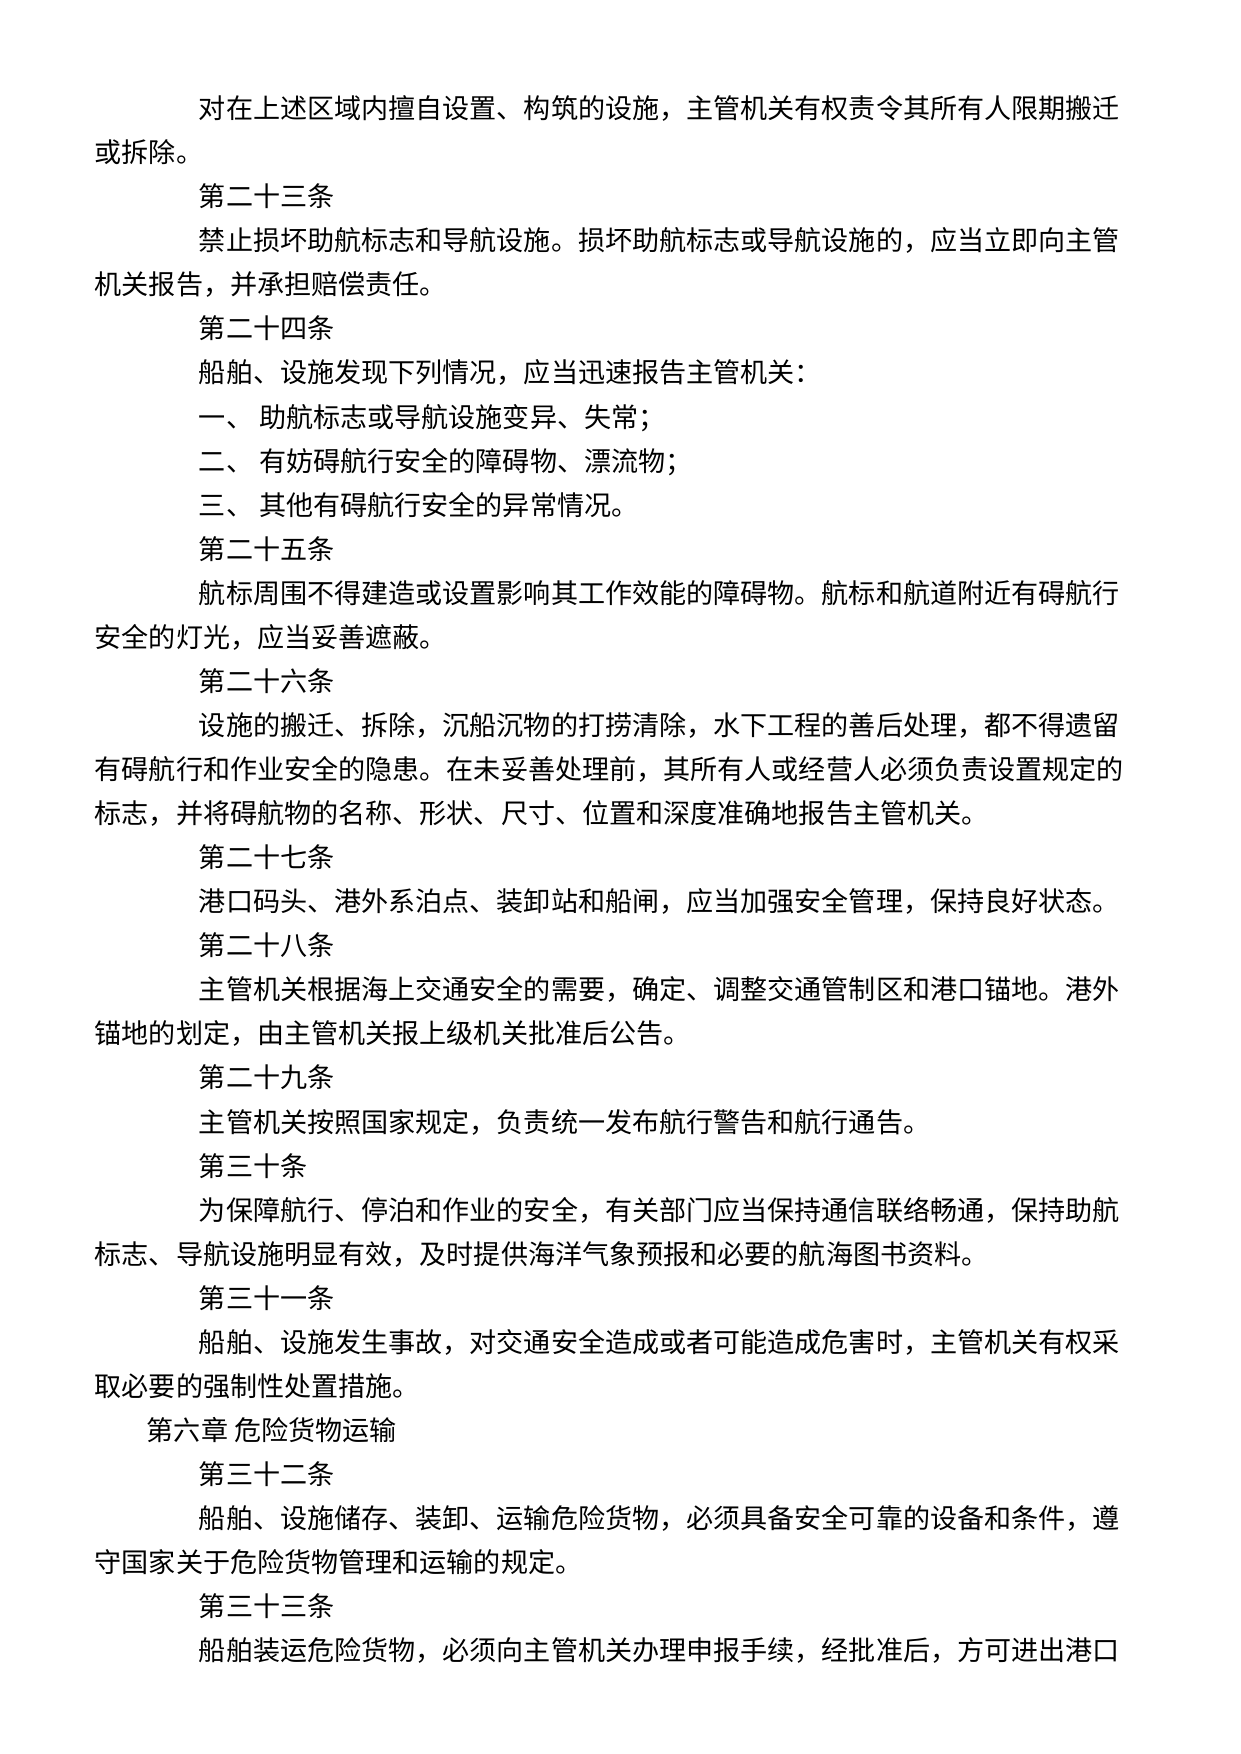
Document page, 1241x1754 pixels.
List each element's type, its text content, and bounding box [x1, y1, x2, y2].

text 主管机关根据海上交通安全的需要，确定、调整交通管制区和港口锚地。港外锚地的划定，由主管机关报上级机关批准后公告。 [94, 966, 1146, 1054]
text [94, 1627, 1146, 1671]
text 第三十条 [94, 1142, 1146, 1186]
text 三、 其他有碍航行安全的异常情况。 [94, 481, 1146, 525]
text 第二十四条 [94, 305, 1146, 349]
text 为保障航行、停泊和作业的安全，有关部门应当保持通信联络畅通，保持助航标志、导航设施明显有效，及时提供海洋气象预报和必要的航海图书资料。 [94, 1186, 1146, 1274]
text 设施的搬迁、拆除，沉船沉物的打捞清除，水下工程的善后处理，都不得遗留有碍航行和作业安全的隐患。在未妥善处理前，其所有人或经营人必须负责设置规定的标志，并将碍航物的名称、形状、尺寸、位置和深度准确地报告主管机关。 [94, 702, 1146, 834]
text 港口码头、港外系泊点、装卸站和船闸，应当加强安全管理，保持良好状态。 [94, 878, 1146, 922]
text 航标周围不得建造或设置影响其工作效能的障碍物。航标和航道附近有碍航行安全的灯光，应当妥善遮蔽。 [94, 569, 1146, 657]
text 第三十三条 [94, 1583, 1146, 1627]
text 第二十八条 [94, 922, 1146, 966]
text 船舶、设施储存、装卸、运输危险货物，必须具备安全可靠的设备和条件，遵守国家关于危险货物管理和运输的规定。 [94, 1495, 1146, 1583]
text 第六章 危险货物运输 [94, 1407, 1146, 1451]
text 船舶、设施发生事故，对交通安全造成或者可能造成危害时，主管机关有权采取必要的强制性处置措施。 [94, 1318, 1146, 1407]
text 第二十七条 [94, 834, 1146, 878]
text 对在上述区域内擅自设置、构筑的设施，主管机关有权责令其所有人限期搬迁或拆除。 [94, 85, 1146, 173]
text 第三十二条 [94, 1451, 1146, 1495]
text 第二十三条 [94, 173, 1146, 217]
text 一、 助航标志或导航设施变异、失常； [94, 393, 1146, 437]
text 第二十五条 [94, 525, 1146, 569]
text 主管机关按照国家规定，负责统一发布航行警告和航行通告。 [94, 1098, 1146, 1142]
text 第三十一条 [94, 1274, 1146, 1318]
text 禁止损坏助航标志和导航设施。损坏助航标志或导航设施的，应当立即向主管机关报告，并承担赔偿责任。 [94, 217, 1146, 305]
text 第二十六条 [94, 657, 1146, 702]
text 船舶、设施发现下列情况，应当迅速报告主管机关： [94, 349, 1146, 393]
text 二、 有妨碍航行安全的障碍物、漂流物； [94, 437, 1146, 481]
text 第二十九条 [94, 1054, 1146, 1098]
